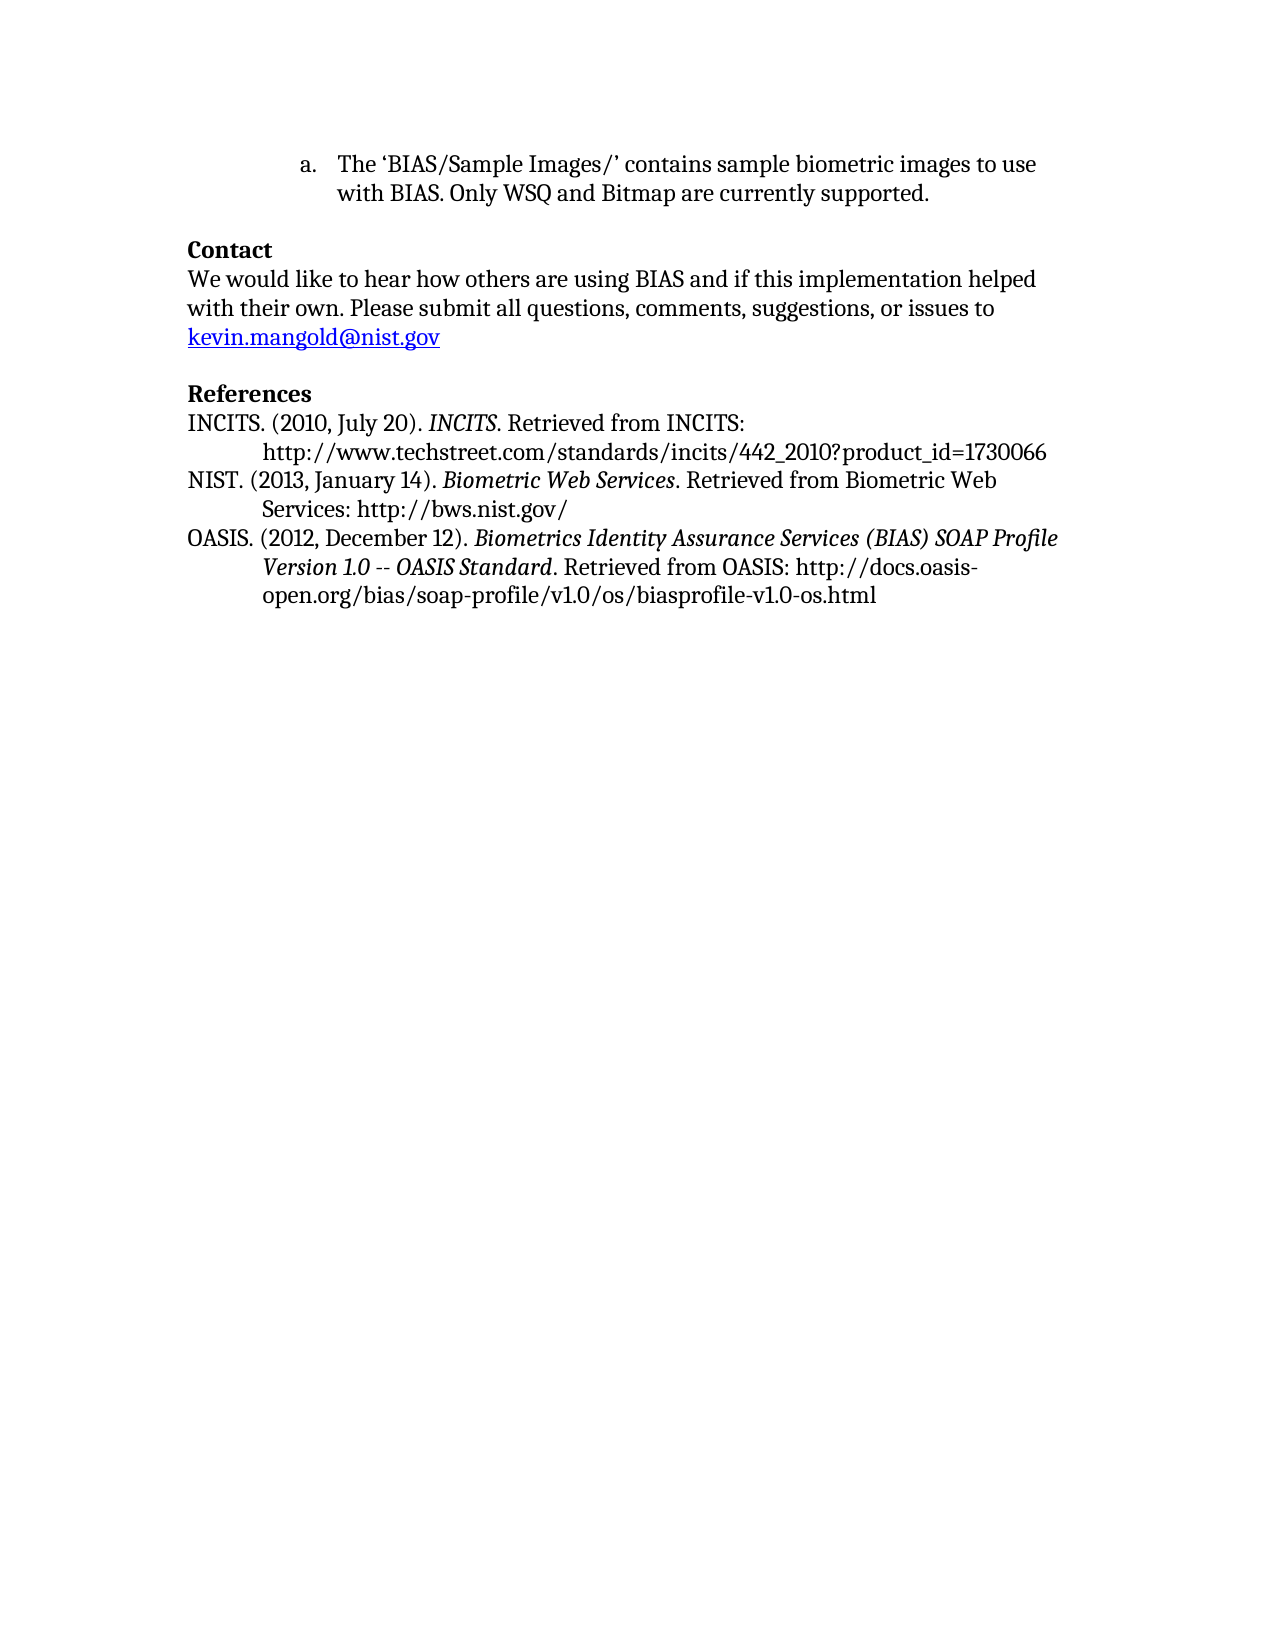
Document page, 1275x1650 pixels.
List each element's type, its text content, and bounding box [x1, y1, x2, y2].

list The ‘BIAS/Sample Images/’ contains sample biometric images to use with BIAS. Only WSQ and Bitmap are currently supported. [300, 150, 1087, 207]
text INCITS. (2010, July 20). INCITS. Retrieved from INCITS: http://www.techstreet.com/standards/incits/442_2010?product_id=1730066 [187, 409, 1087, 466]
text OASIS. (2012, December 12). Biometrics Identity Assurance Services (BIAS) SOAP Profile Version 1.0 -- OASIS Standard. Retrieved from OASIS: http://docs.oasis-open.org/bias/soap-profile/v1.0/os/biasprofile-v1.0-os.html [187, 524, 1087, 610]
text We would like to hear how others are using BIAS and if this implementation helped with their own. Please submit all questions, comments, suggestions, or issues to kevin.mangold@nist.gov [187, 265, 1087, 351]
text NIST. (2013, January 14). Biometric Web Services. Retrieved from Biometric Web Services: http://bws.nist.gov/ [187, 466, 1087, 524]
text Contact [187, 236, 1087, 265]
text References [187, 380, 1087, 409]
